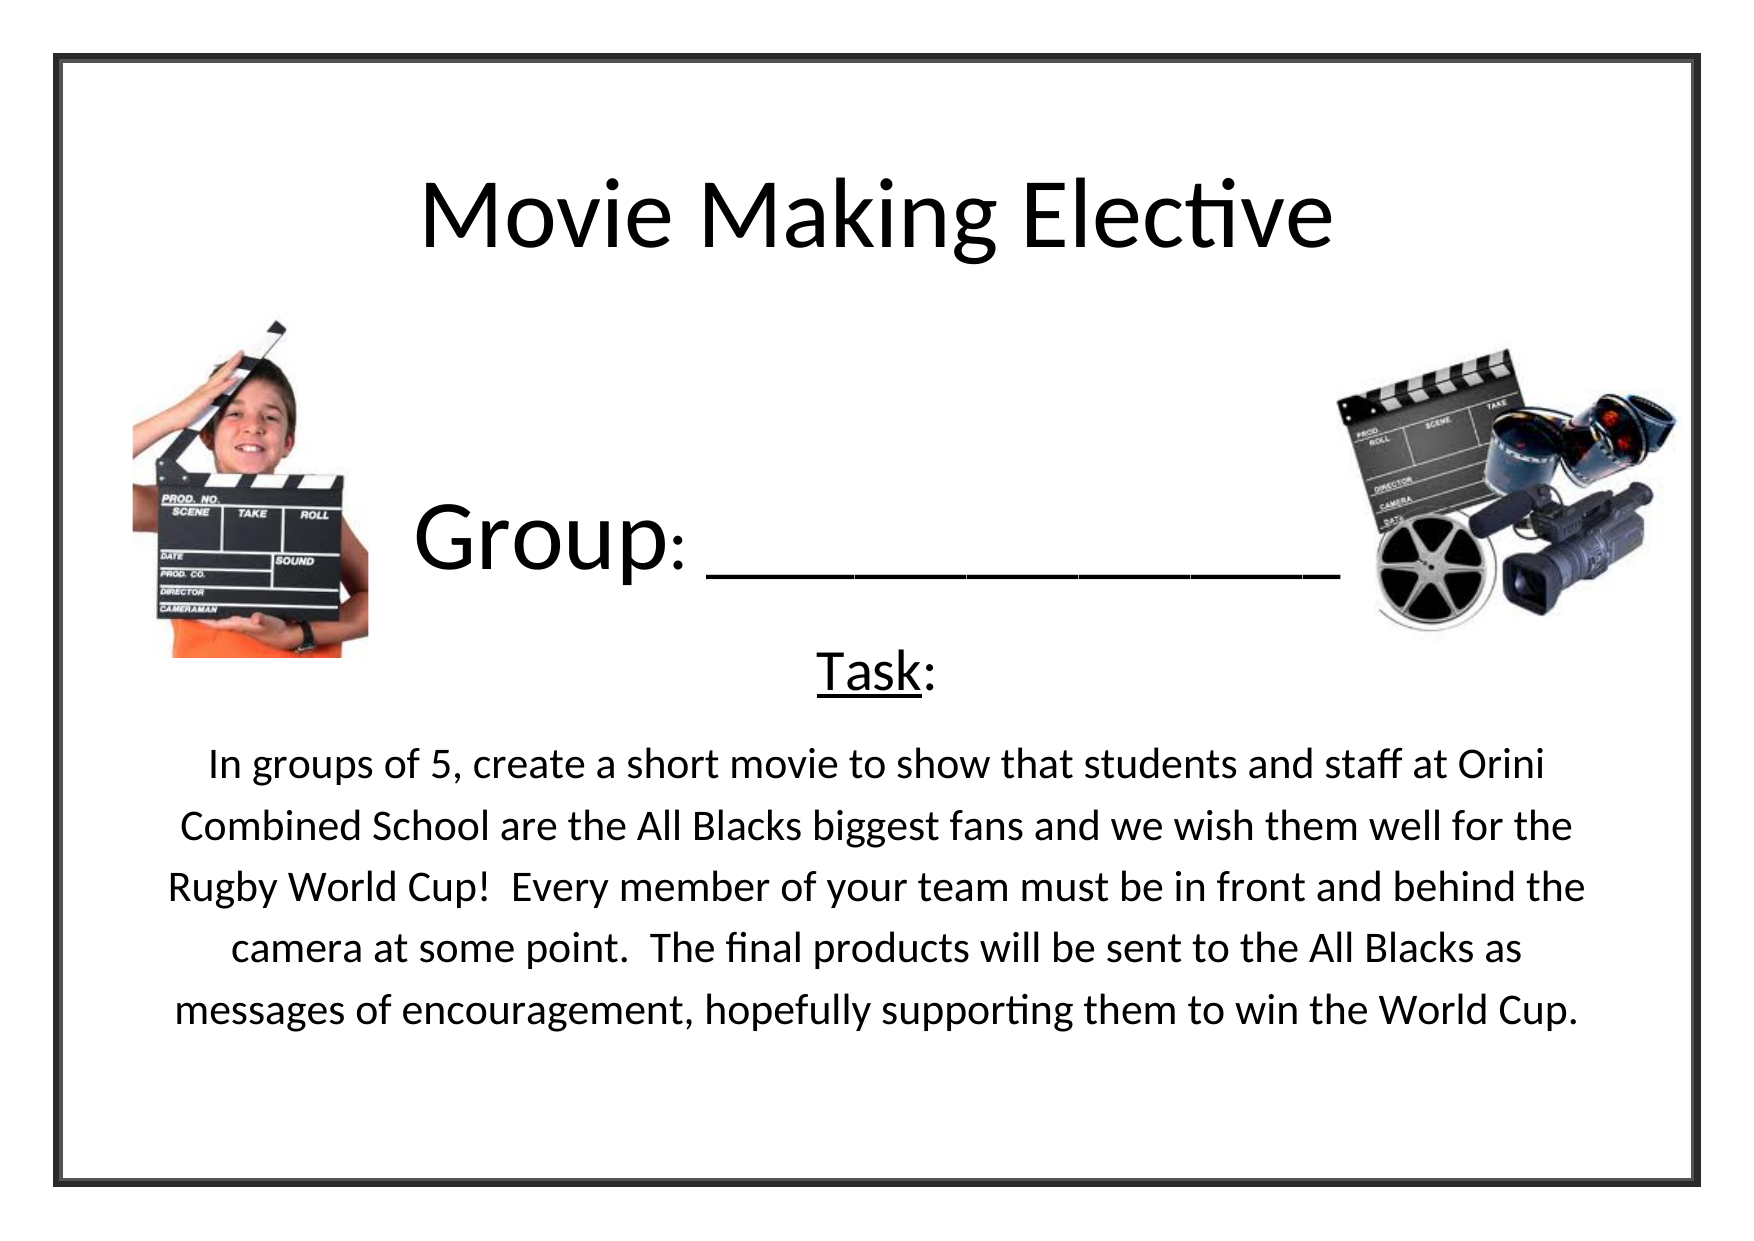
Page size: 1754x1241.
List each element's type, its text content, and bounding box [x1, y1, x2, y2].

text Movie Making Elective [150, 150, 1604, 272]
text Task: [150, 633, 1604, 705]
picture [1312, 342, 1685, 674]
picture [132, 303, 369, 658]
text Group: _________________ [150, 472, 1604, 594]
text In groups of 5, create a short movie to show that students and staff at Orini Combined School are the All Blacks biggest fans and we wish them well for the Rugby World Cup! Every member of your team must be in front and behind the camera at some point. The final products will be sent to the All Blacks as messages of encouragement, hopefully supporting them to win the World Cup. [150, 736, 1604, 1035]
